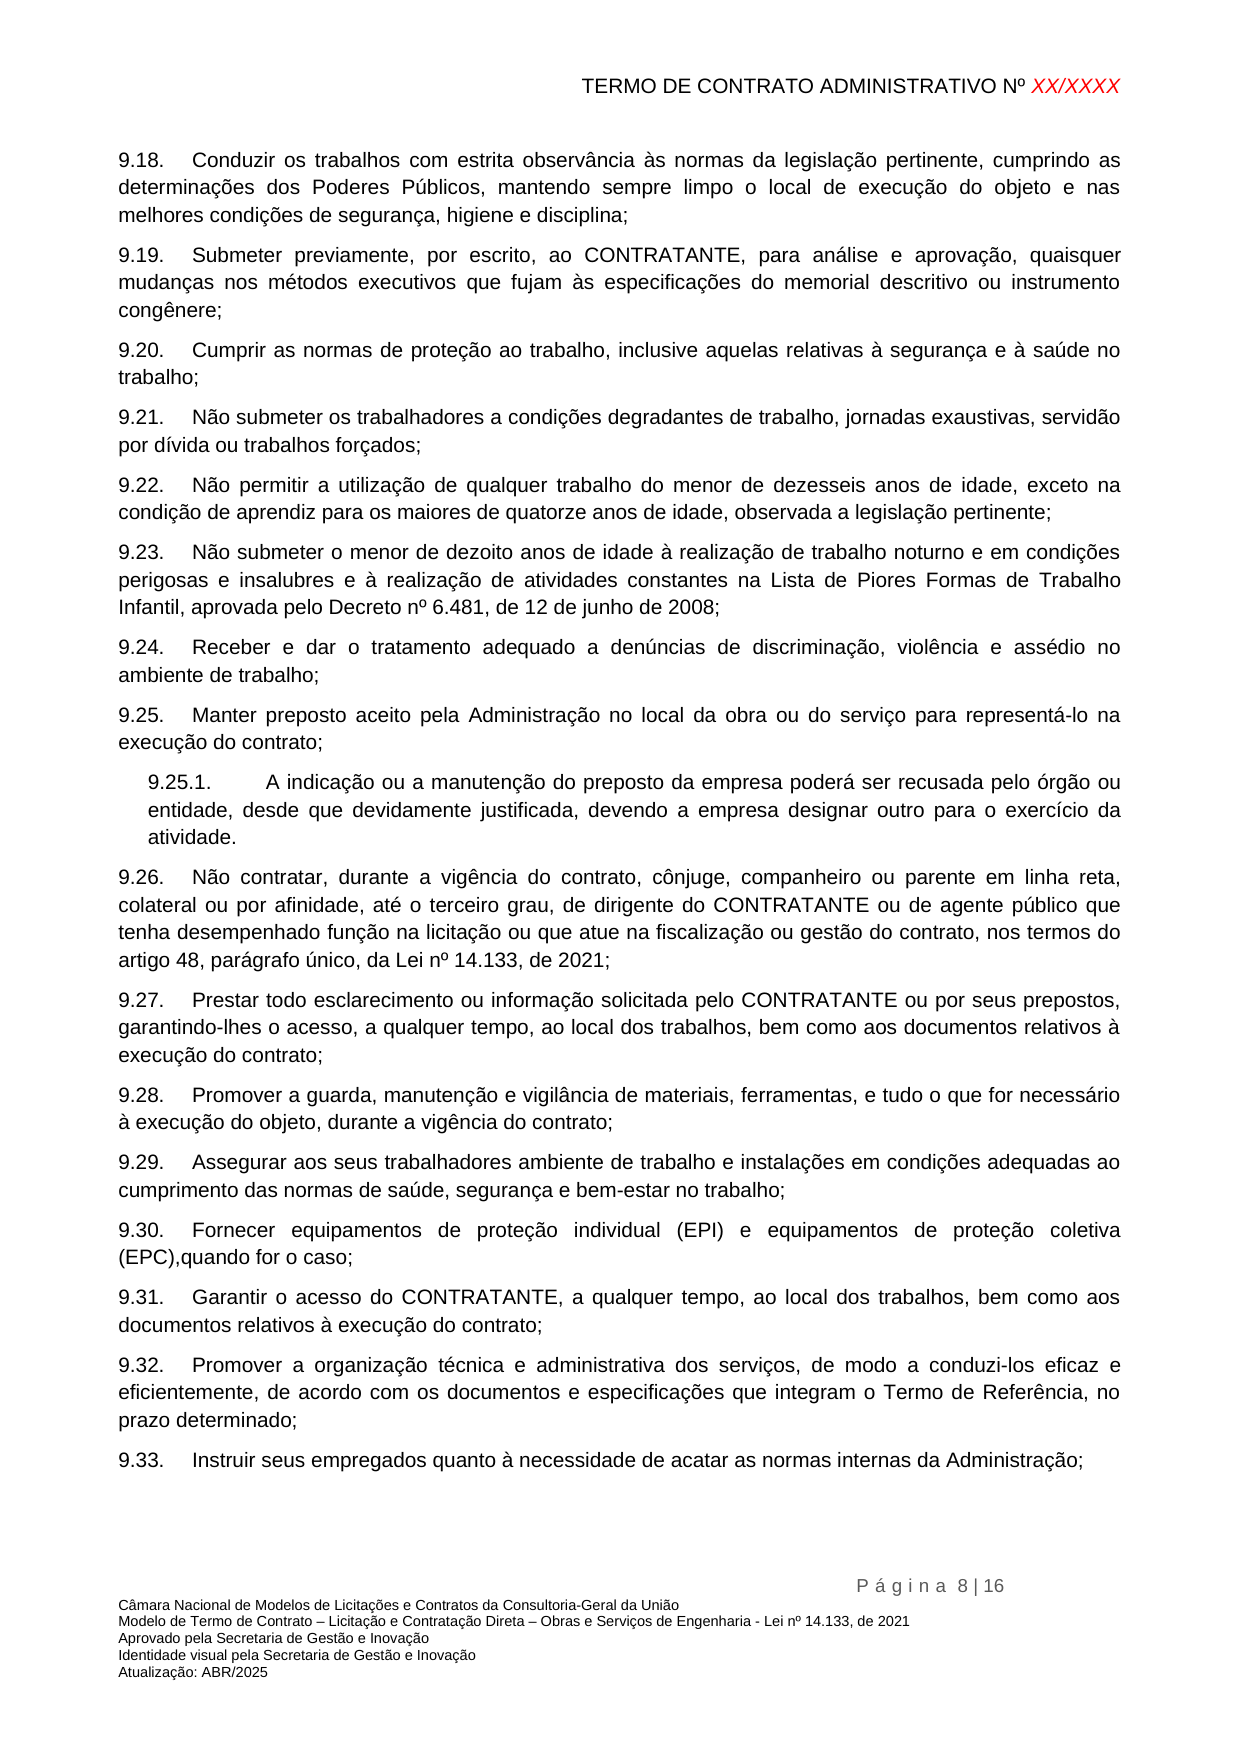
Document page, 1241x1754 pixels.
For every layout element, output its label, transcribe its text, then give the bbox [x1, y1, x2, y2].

text Assegurar aos seus trabalhadores ambiente de trabalho e instalações em condições adequadas ao cumprimento das normas de saúde, segurança e bem-estar no trabalho; [118, 1150, 1122, 1202]
text Submeter previamente, por escrito, ao CONTRATANTE, para análise e aprovação, quaisquer mudanças nos métodos executivos que fujam às especificações do memorial descritivo ou instrumento congênere; [118, 243, 1122, 322]
text Não submeter o menor de dezoito anos de idade à realização de trabalho noturno e em condições perigosas e insalubres e à realização de atividades constantes na Lista de Piores Formas de Trabalho Infantil, aprovada pelo Decreto nº 6.481, de 12 de junho de 2008; [118, 540, 1122, 619]
text Cumprir as normas de proteção ao trabalho, inclusive aquelas relativas à segurança e à saúde no trabalho; [118, 338, 1122, 389]
text Não permitir a utilização de qualquer trabalho do menor de dezesseis anos de idade, exceto na condição de aprendiz para os maiores de quatorze anos de idade, observada a legislação pertinente; [118, 473, 1122, 524]
text Conduzir os trabalhos com estrita observância às normas da legislação pertinente, cumprindo as determinações dos Poderes Públicos, mantendo sempre limpo o local de execução do objeto e nas melhores condições de segurança, higiene e disciplina; [118, 148, 1122, 227]
text Garantir o acesso do CONTRATANTE, a qualquer tempo, ao local dos trabalhos, bem como aos documentos relativos à execução do contrato; [118, 1285, 1122, 1337]
text Não submeter os trabalhadores a condições degradantes de trabalho, jornadas exaustivas, servidão por dívida ou trabalhos forçados; [118, 405, 1122, 457]
text Instruir seus empregados quanto à necessidade de acatar as normas internas da Administração; [118, 1448, 1122, 1472]
text Prestar todo esclarecimento ou informação solicitada pelo CONTRATANTE ou por seus prepostos, garantindo-lhes o acesso, a qualquer tempo, ao local dos trabalhos, bem como aos documentos relativos à execução do contrato; [118, 988, 1122, 1067]
text Receber e dar o tratamento adequado a denúncias de discriminação, violência e assédio no ambiente de trabalho; [118, 635, 1122, 687]
text Manter preposto aceito pela Administração no local da obra ou do serviço para representá-lo na execução do contrato; [118, 703, 1122, 754]
text A indicação ou a manutenção do preposto da empresa poderá ser recusada pelo órgão ou entidade, desde que devidamente justificada, devendo a empresa designar outro para o exercício da atividade. [148, 770, 1122, 849]
text Promover a guarda, manutenção e vigilância de materiais, ferramentas, e tudo o que for necessário à execução do objeto, durante a vigência do contrato; [118, 1083, 1122, 1134]
text Promover a organização técnica e administrativa dos serviços, de modo a conduzi-los eficaz e eficientemente, de acordo com os documentos e especificações que integram o Termo de Referência, no prazo determinado; [118, 1353, 1122, 1432]
text Não contratar, durante a vigência do contrato, cônjuge, companheiro ou parente em linha reta, colateral ou por afinidade, até o terceiro grau, de dirigente do CONTRATANTE ou de agente público que tenha desempenhado função na licitação ou que atue na fiscalização ou gestão do contrato, nos termos do artigo 48, parágrafo único, da Lei nº 14.133, de 2021; [118, 865, 1122, 972]
text Fornecer equipamentos de proteção individual (EPI) e equipamentos de proteção coletiva (EPC),quando for o caso; [118, 1218, 1122, 1269]
